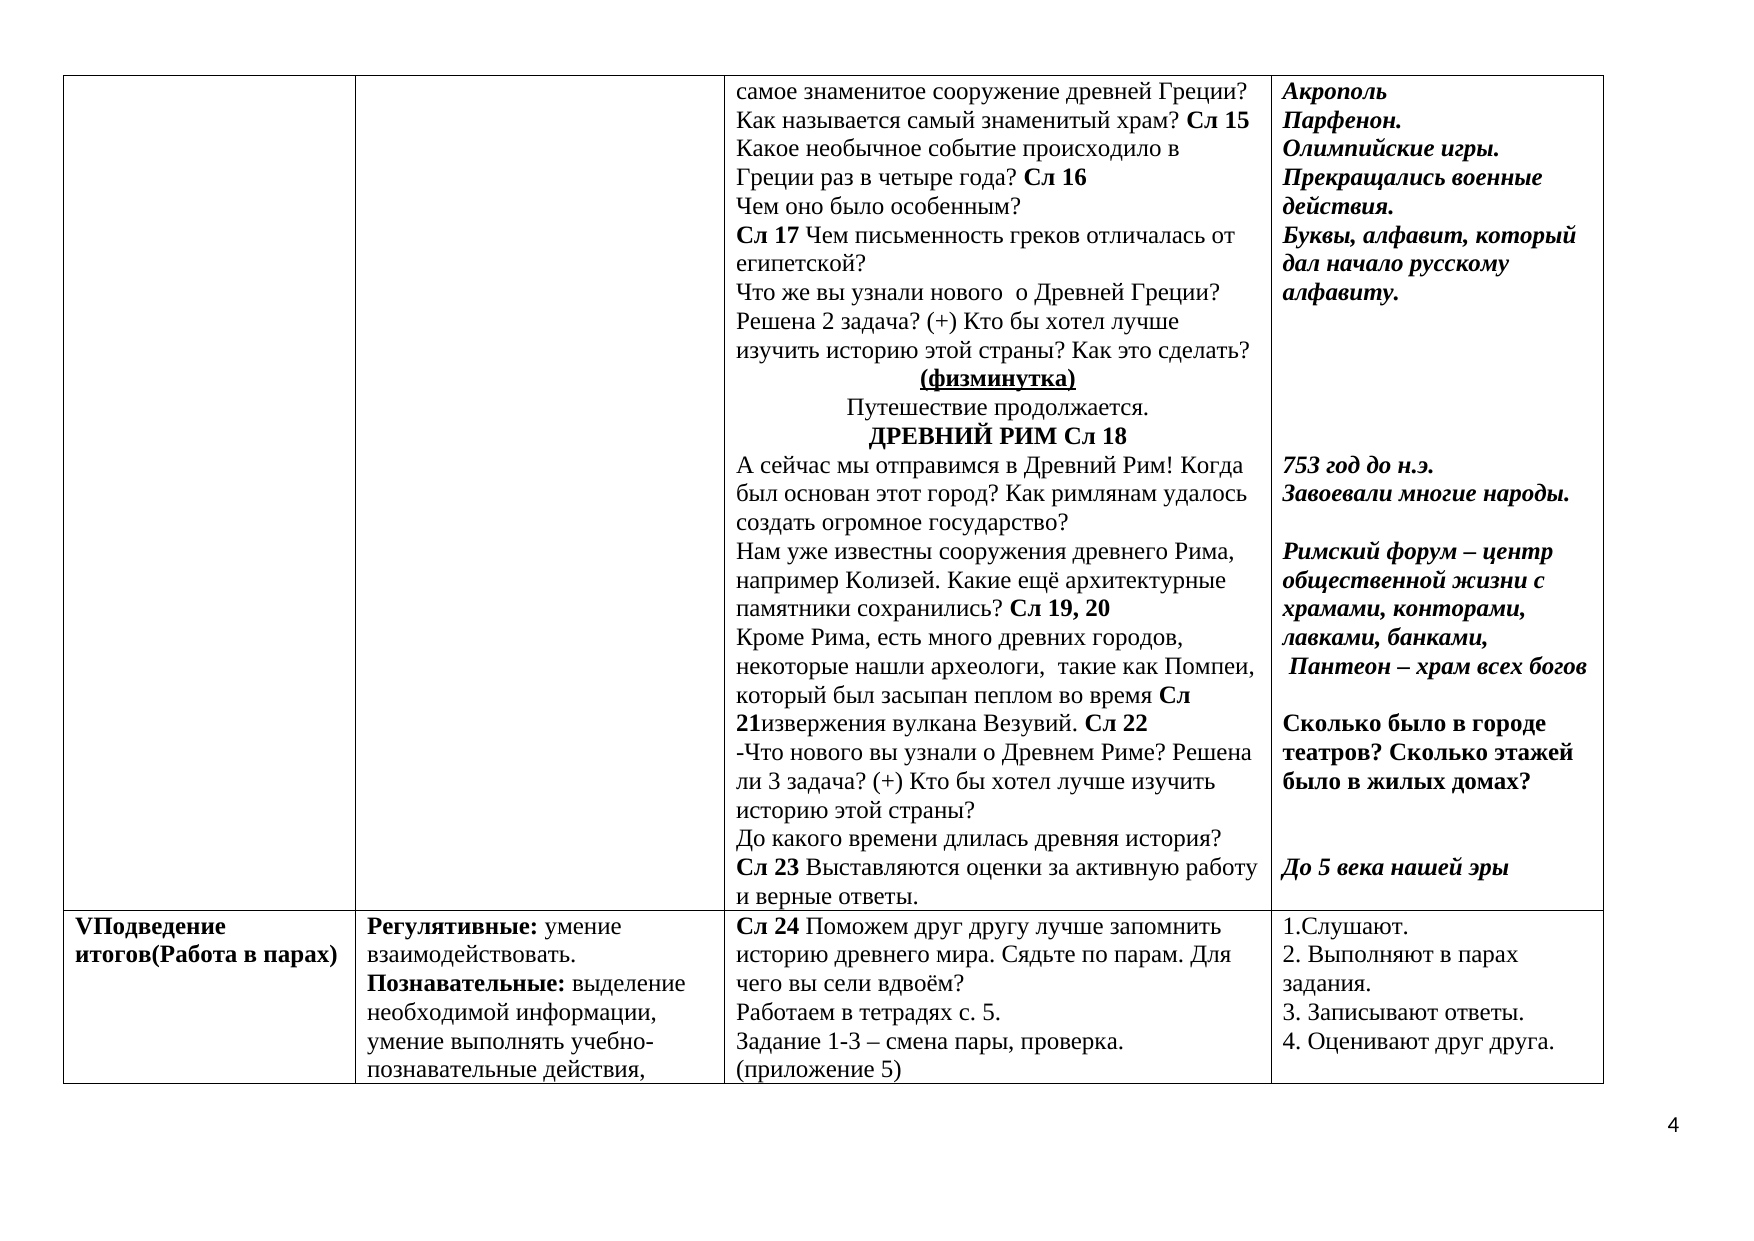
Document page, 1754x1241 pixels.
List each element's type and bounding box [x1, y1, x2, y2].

table_cell [1272, 76, 1603, 910]
table_cell [64, 911, 355, 1083]
table_cell [725, 76, 1271, 910]
table_cell [725, 911, 1271, 1083]
table_cell [356, 76, 724, 910]
table_cell [64, 76, 355, 910]
table_cell [356, 911, 724, 1083]
table_cell [1272, 911, 1603, 1083]
